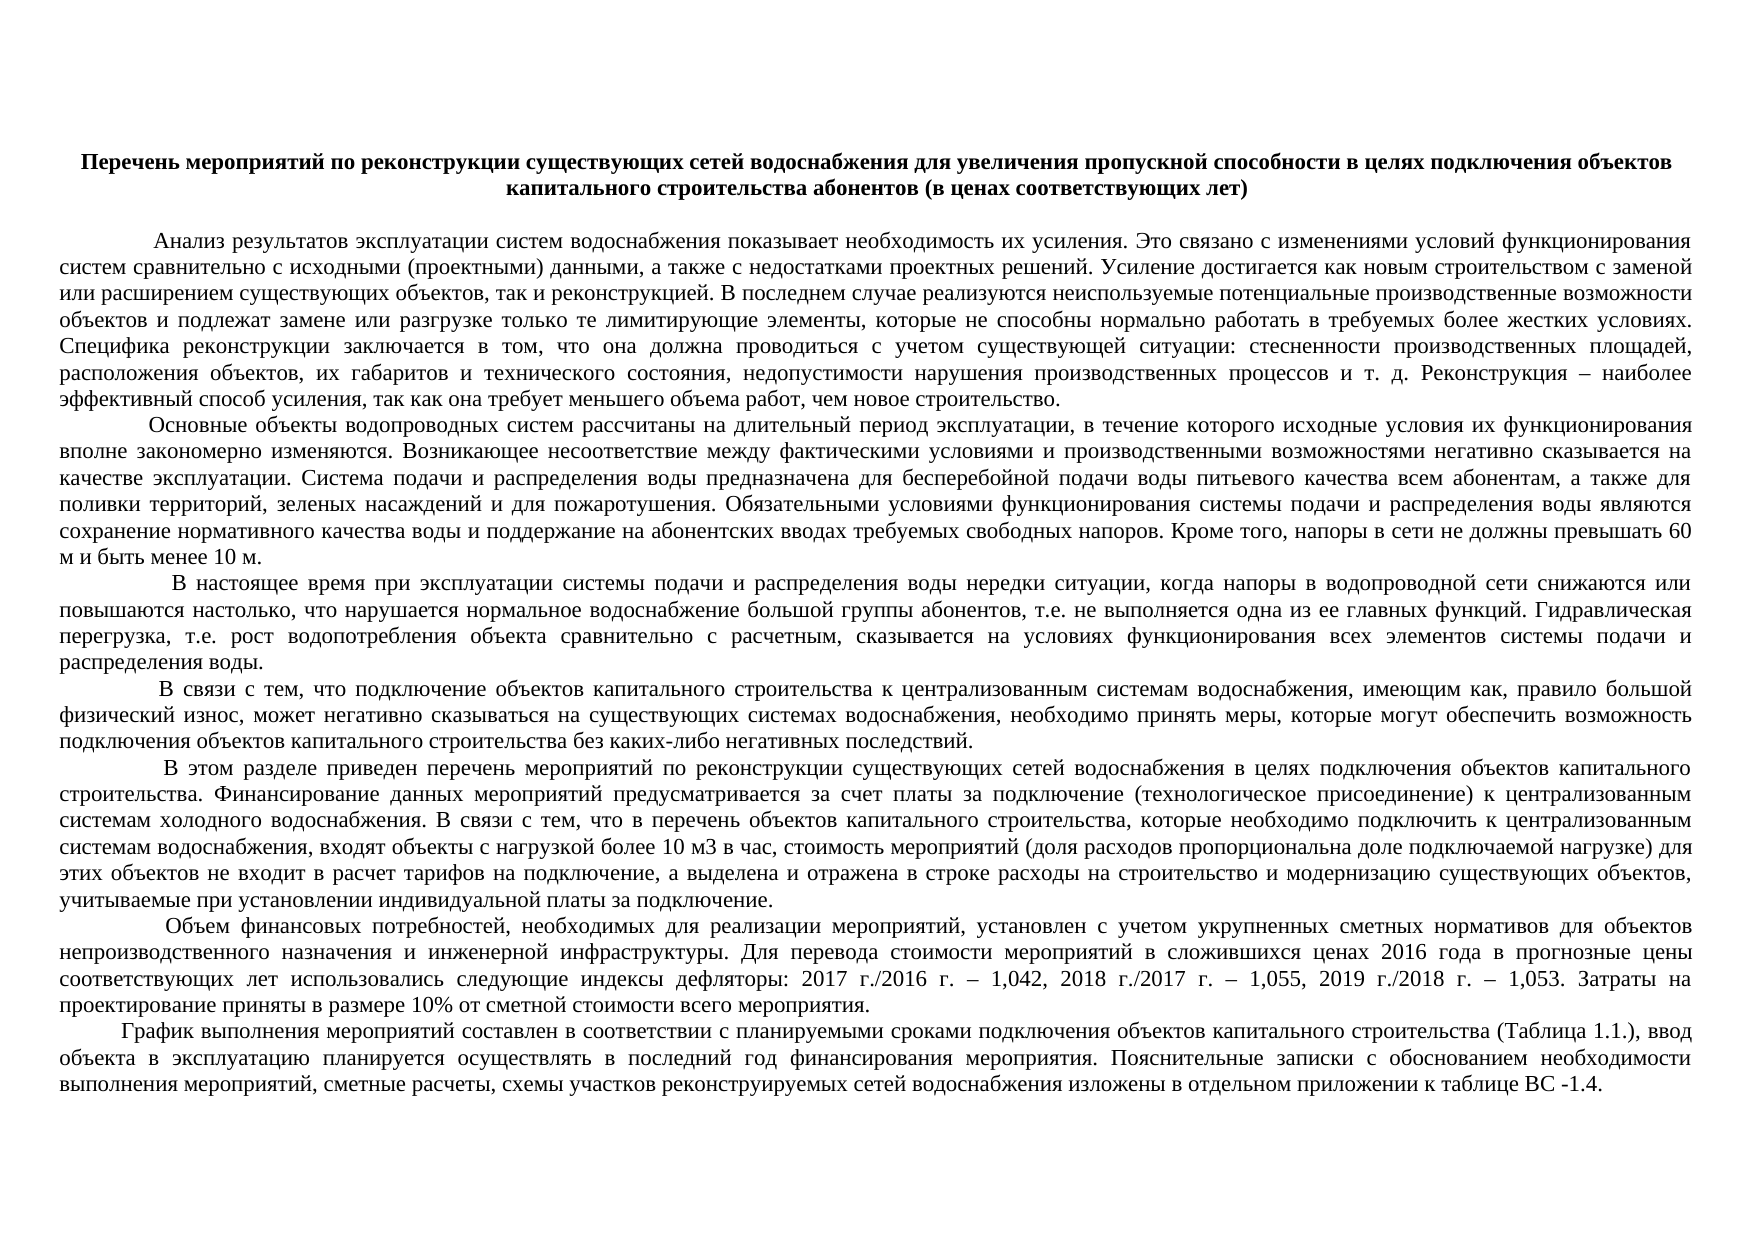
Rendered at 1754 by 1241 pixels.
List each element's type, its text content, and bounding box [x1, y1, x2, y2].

text Основные объекты водопроводных систем рассчитаны на длительный период эксплуатации, в течение которого исходные условия их функционирования вполне закономерно изменяются. Возникающее несоответствие между фактическими условиями и производственными возможностями негативно сказывается на качестве эксплуатации. Система подачи и распределения воды предназначена для бесперебойной подачи воды питьевого качества всем абонентам, а также для поливки территорий, зеленых насаждений и для пожаротушения. Обязательными условиями функционирования системы подачи и распределения воды являются сохранение нормативного качества воды и поддержание на абонентских вводах требуемых свободных напоров. Кроме того, напоры в сети не должны превышать 60 м и быть менее 10 м. [59, 411, 1695, 569]
text Объем финансовых потребностей, необходимых для реализации мероприятий, установлен с учетом укрупненных сметных нормативов для объектов непроизводственного назначения и инженерной инфраструктуры. Для перевода стоимости мероприятий в сложившихся ценах 2016 года в прогнозные цены соответствующих лет использовались следующие индексы дефляторы: 2017 г./2016 г. – 1,042, 2018 г./2017 г. – 1,055, 2019 г./2018 г. – 1,053. Затраты на проектирование приняты в размере 10% от сметной стоимости всего мероприятия. [59, 912, 1695, 1017]
text Анализ результатов эксплуатации систем водоснабжения показывает необходимость их усиления. Это связано с изменениями условий функционирования систем сравнительно с исходными (проектными) данными, а также с недостатками проектных решений. Усиление достигается как новым строительством с заменой или расширением существующих объектов, так и реконструкцией. В последнем случае реализуются неиспользуемые потенциальные производственные возможности объектов и подлежат замене или разгрузке только те лимитирующие элементы, которые не способны нормально работать в требуемых более жестких условиях. Специфика реконструкции заключается в том, что она должна проводиться с учетом существующей ситуации: стесненности производственных площадей, расположения объектов, их габаритов и технического состояния, недопустимости нарушения производственных процессов и т. д. Реконструкция – наиболее эффективный способ усиления, так как она требует меньшего объема работ, чем новое строительство. [59, 227, 1695, 411]
text Перечень мероприятий по реконструкции существующих сетей водоснабжения для увеличения пропускной способности в целях подключения объектов капитального строительства абонентов (в ценах соответствующих лет) [59, 148, 1695, 200]
text График выполнения мероприятий составлен в соответствии с планируемыми сроками подключения объектов капитального строительства (Таблица 1.1.), ввод объекта в эксплуатацию планируется осуществлять в последний год финансирования мероприятия. Пояснительные записки с обоснованием необходимости выполнения мероприятий, сметные расчеты, схемы участков реконструируемых сетей водоснабжения изложены в отдельном приложении к таблице ВС -1.4. [59, 1017, 1695, 1096]
text В этом разделе приведен перечень мероприятий по реконструкции существующих сетей водоснабжения в целях подключения объектов капитального строительства. Финансирование данных мероприятий предусматривается за счет платы за подключение (технологическое присоединение) к централизованным системам холодного водоснабжения. В связи с тем, что в перечень объектов капитального строительства, которые необходимо подключить к централизованным системам водоснабжения, входят объекты с нагрузкой более 10 м3 в час, стоимость мероприятий (доля расходов пропорциональна доле подключаемой нагрузке) для этих объектов не входит в расчет тарифов на подключение, а выделена и отражена в строке расходы на строительство и модернизацию существующих объектов, учитываемые при установлении индивидуальной платы за подключение. [59, 754, 1695, 912]
text В связи с тем, что подключение объектов капитального строительства к централизованным системам водоснабжения, имеющим как, правило большой физический износ, может негативно сказываться на существующих системах водоснабжения, необходимо принять меры, которые могут обеспечить возможность подключения объектов капитального строительства без каких-либо негативных последствий. [59, 675, 1695, 754]
text В настоящее время при эксплуатации системы подачи и распределения воды нередки ситуации, когда напоры в водопроводной сети снижаются или повышаются настолько, что нарушается нормальное водоснабжение большой группы абонентов, т.е. не выполняется одна из ее главных функций. Гидравлическая перегрузка, т.е. рост водопотребления объекта сравнительно с расчетным, сказывается на условиях функционирования всех элементов системы подачи и распределения воды. [59, 569, 1695, 675]
